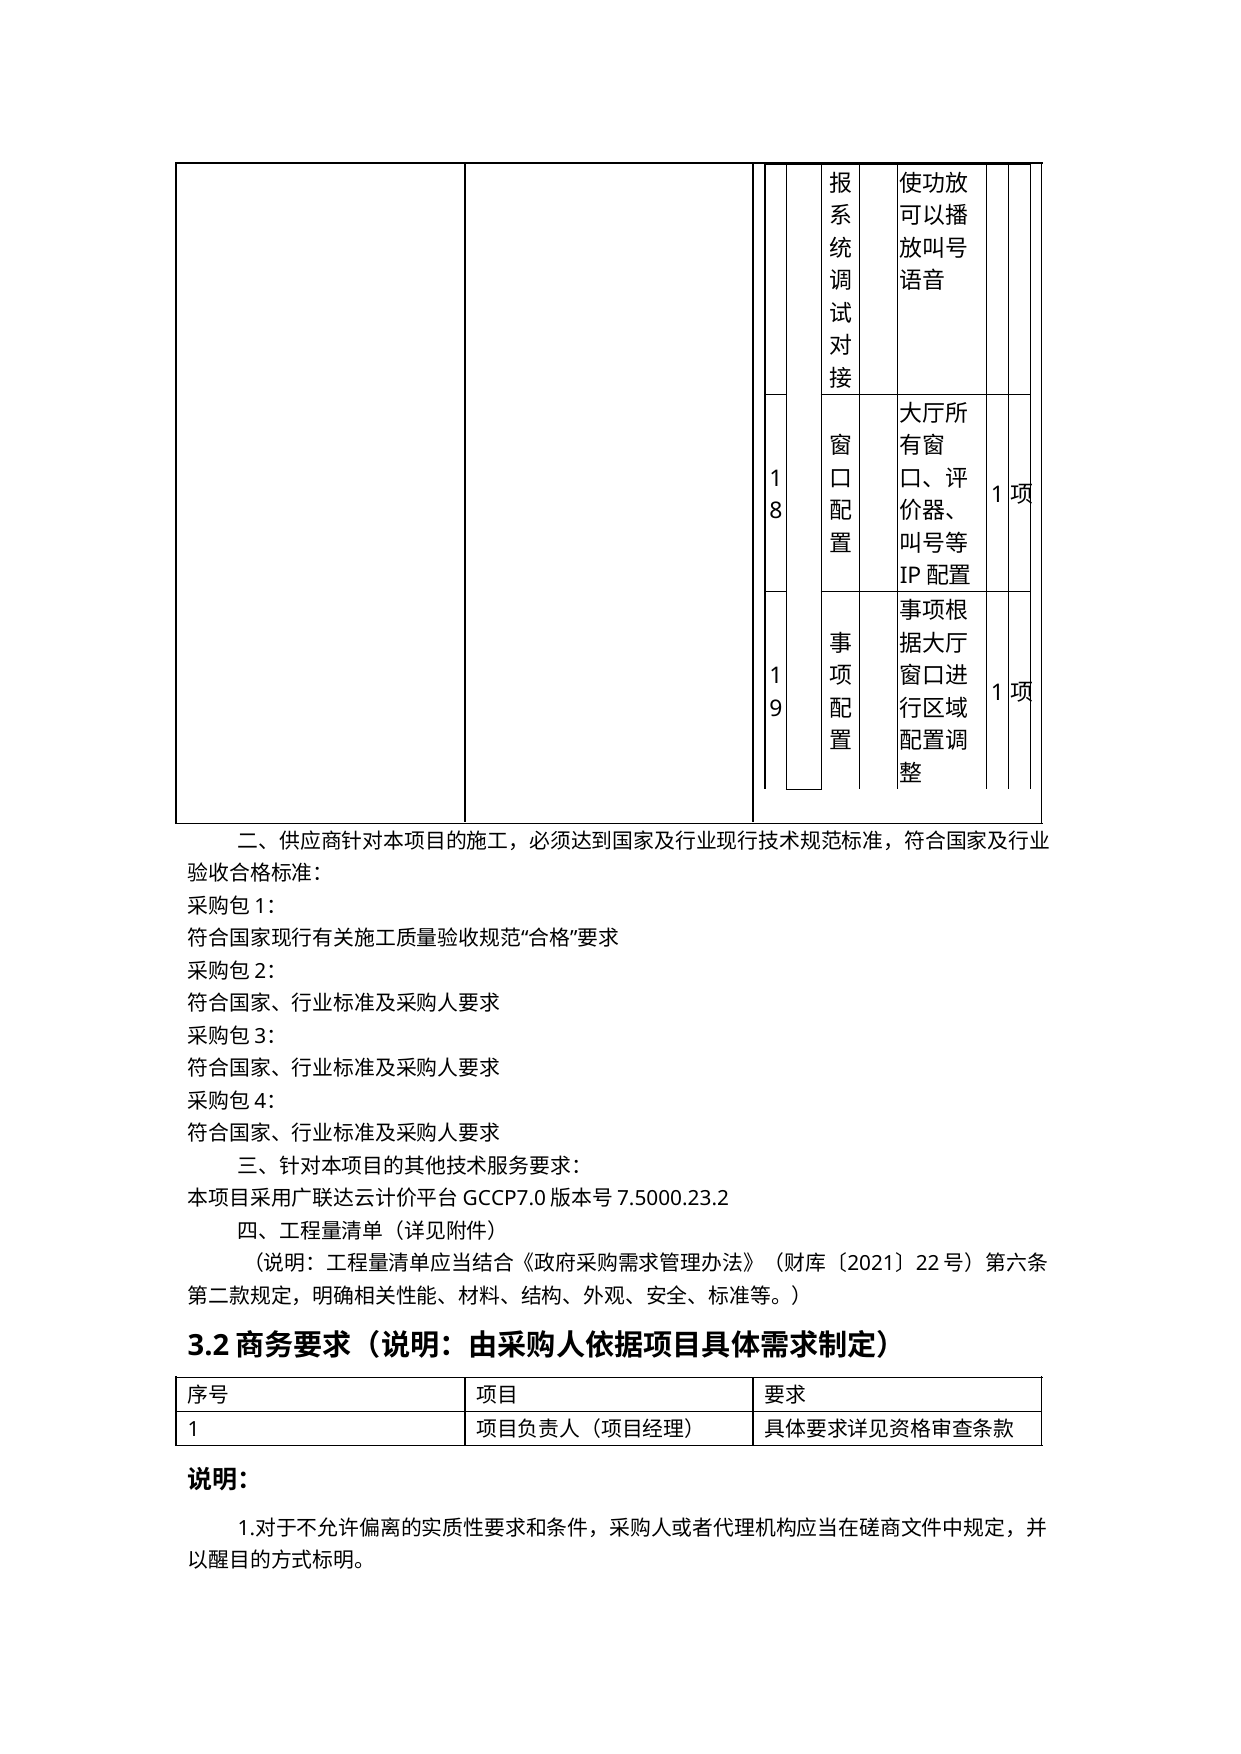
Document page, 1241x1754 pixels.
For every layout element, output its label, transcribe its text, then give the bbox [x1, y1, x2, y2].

text 符合国家现行有关施工质量验收规范“合格”要求 [187, 921, 1053, 954]
table_header 项目 [466, 1378, 752, 1411]
table_cell 具体要求详见资格审查条款 [754, 1412, 1041, 1444]
text 二、供应商针对本项目的施工，必须达到国家及行业现行技术规范标准，符合国家及行业验收合格标准： [187, 824, 1053, 889]
text 符合国家、行业标准及采购人要求 [187, 1116, 1053, 1149]
text 符合国家、行业标准及采购人要求 [187, 1051, 1053, 1084]
text 符合国家、行业标准及采购人要求 [187, 986, 1053, 1019]
table_cell 1 [177, 164, 464, 822]
text 采购包4： [187, 1084, 1053, 1116]
text 采购包1： [187, 889, 1053, 921]
text 采购包3： [187, 1019, 1053, 1051]
table_cell 1 [177, 1412, 464, 1444]
table_cell [466, 164, 752, 822]
text 1.对于不允许偏离的实质性要求和条件，采购人或者代理机构应当在磋商文件中规定，并以醒目的方式标明。 [187, 1511, 1053, 1576]
text 3.2商务要求（说明：由采购人依据项目具体需求制定） [187, 1311, 1053, 1376]
table_cell 项目负责人（项目经理） [466, 1412, 752, 1444]
table_header 要求 [754, 1378, 1041, 1411]
table_cell [754, 164, 1041, 822]
text 本项目采用广联达云计价平台GCCP7.0版本号7.5000.23.2 [187, 1181, 1053, 1214]
text 说明： [187, 1446, 1053, 1511]
text 四、工程量清单（详见附件） [187, 1214, 1053, 1246]
text （说明：工程量清单应当结合《政府采购需求管理办法》（财库〔2021〕22号）第六条第二款规定，明确相关性能、材料、结构、外观、安全、标准等。） [187, 1246, 1053, 1311]
table_header 序号 [177, 1378, 464, 1411]
text 采购包2： [187, 954, 1053, 986]
text 三、针对本项目的其他技术服务要求： [187, 1149, 1053, 1181]
